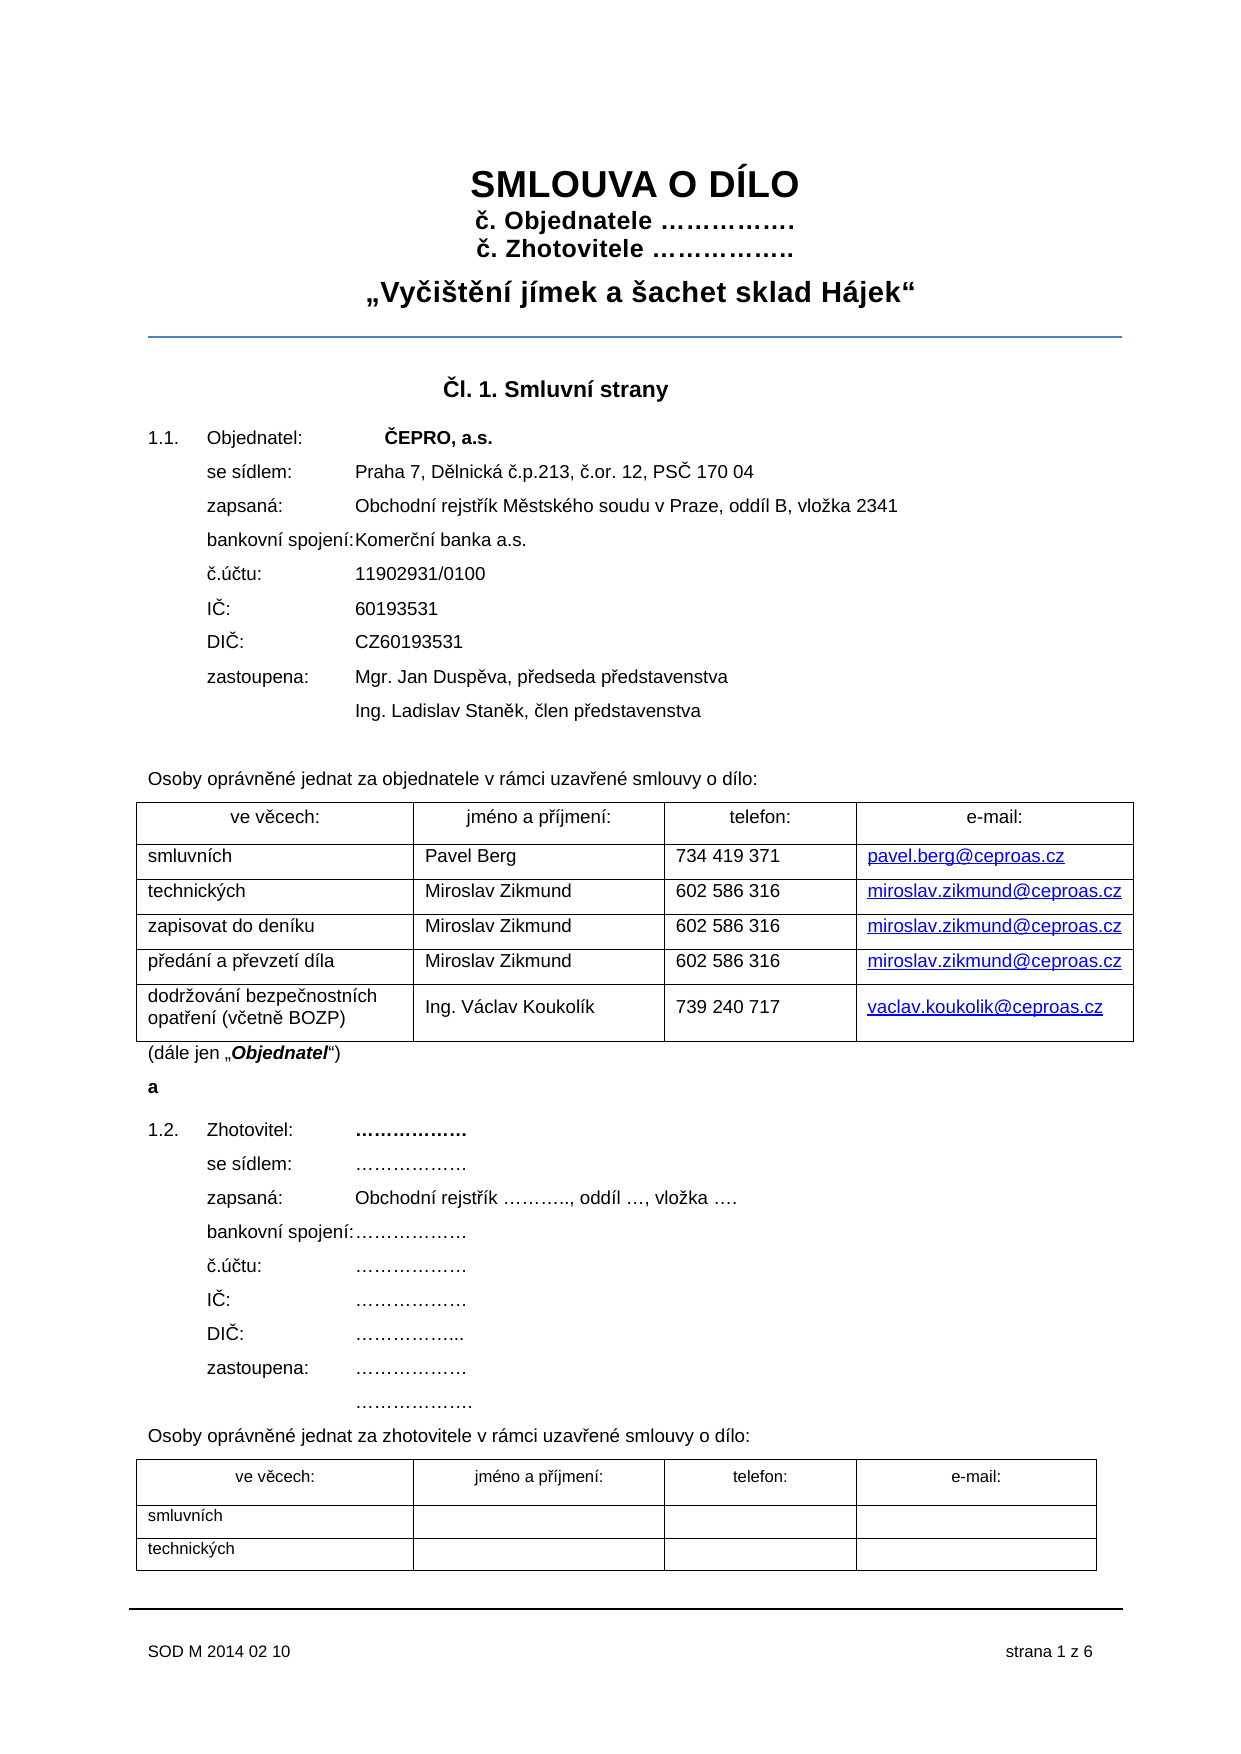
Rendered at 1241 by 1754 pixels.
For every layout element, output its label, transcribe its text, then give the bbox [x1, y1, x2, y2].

title č. Zhotovitele …………….. [148, 234, 1122, 263]
text zastoupena: Mgr. Jan Duspěva, předseda představenstva [177, 665, 1122, 687]
table_header telefon: [665, 1460, 856, 1505]
text bankovní spojení: Komerční banka a.s. [177, 529, 1122, 551]
table_cell vaclav.koukolik@ceproas.cz [857, 985, 1133, 1041]
title „Vyčištění jímek a šachet sklad Hájek“ [148, 263, 1122, 336]
text DIČ: ……………... [177, 1323, 1122, 1345]
table_cell 739 240 717 [665, 985, 856, 1041]
text se sídlem: Praha 7, Dělnická č.p.213, č.or. 12, PSČ 170 04 [177, 461, 1122, 483]
table_header ve věcech: [137, 1460, 413, 1505]
table_cell [857, 1506, 1096, 1538]
table_header jméno a příjmení: [414, 803, 664, 843]
text a [148, 1076, 1122, 1097]
text zapsaná: Obchodní rejstřík ……….., oddíl …, vložka …. [177, 1187, 1122, 1208]
text č.účtu: 11902931/0100 [177, 563, 1122, 585]
table_cell smluvních [137, 845, 413, 878]
table_cell zapisovat do deníku [137, 915, 413, 949]
text (dále jen „Objednatel“) [148, 1042, 1122, 1063]
text zapsaná: Obchodní rejstřík Městského soudu v Praze, oddíl B, vložka 2341 [177, 495, 1122, 517]
table_cell Ing. Václav Koukolík [414, 985, 664, 1041]
table_cell Pavel Berg [414, 845, 664, 878]
table_cell předání a převzetí díla [137, 950, 413, 984]
table_header e-mail: [857, 1460, 1096, 1505]
table_cell [414, 1506, 664, 1538]
table_cell pavel.berg@ceproas.cz [857, 845, 1133, 878]
text DIČ: CZ60193531 [177, 631, 1122, 653]
text č.účtu: ……………… [177, 1255, 1122, 1277]
table_header ve věcech: [137, 803, 413, 843]
table_header jméno a příjmení: [414, 1460, 664, 1505]
table_cell miroslav.zikmund@ceproas.cz [857, 950, 1133, 984]
table_cell smluvních [137, 1506, 413, 1538]
table_header telefon: [665, 803, 856, 843]
table_cell Miroslav Zikmund [414, 880, 664, 914]
text bankovní spojení: ……………… [177, 1221, 1122, 1242]
text Objednatel: ČEPRO, a.s. [148, 427, 1122, 448]
title SMLOUVA O DÍLO [148, 162, 1122, 206]
table_cell Miroslav Zikmund [414, 950, 664, 984]
table_header e-mail: [857, 803, 1133, 843]
text IČ: ……………… [177, 1289, 1122, 1311]
text se sídlem: ……………… [177, 1153, 1122, 1174]
text Zhotovitel: ……………… [148, 1119, 1122, 1140]
table_cell Miroslav Zikmund [414, 915, 664, 949]
table_cell dodržování bezpečnostních opatření (včetně BOZP) [137, 985, 413, 1041]
text ………………. [148, 1391, 1122, 1413]
table_cell 602 586 316 [665, 950, 856, 984]
table_cell [414, 1539, 664, 1570]
table_cell [665, 1539, 856, 1570]
table_cell technických [137, 880, 413, 914]
text IČ: 60193531 [177, 597, 1122, 619]
table_cell 734 419 371 [665, 845, 856, 878]
text Osoby oprávněné jednat za objednatele v rámci uzavřené smlouvy o dílo: [148, 768, 1122, 789]
text Smluvní strany [443, 376, 1122, 402]
title č. Objednatele ……………. [148, 206, 1122, 234]
table_cell miroslav.zikmund@ceproas.cz [857, 915, 1133, 949]
text Ing. Ladislav Staněk, člen představenstva [148, 699, 1122, 721]
table_cell 602 586 316 [665, 880, 856, 914]
text zastoupena: ……………… [177, 1357, 1122, 1379]
table_cell [857, 1539, 1096, 1570]
text Osoby oprávněné jednat za zhotovitele v rámci uzavřené smlouvy o dílo: [148, 1425, 1122, 1447]
table_cell [665, 1506, 856, 1538]
table_cell miroslav.zikmund@ceproas.cz [857, 880, 1133, 914]
table_cell technických [137, 1539, 413, 1570]
table_cell 602 586 316 [665, 915, 856, 949]
